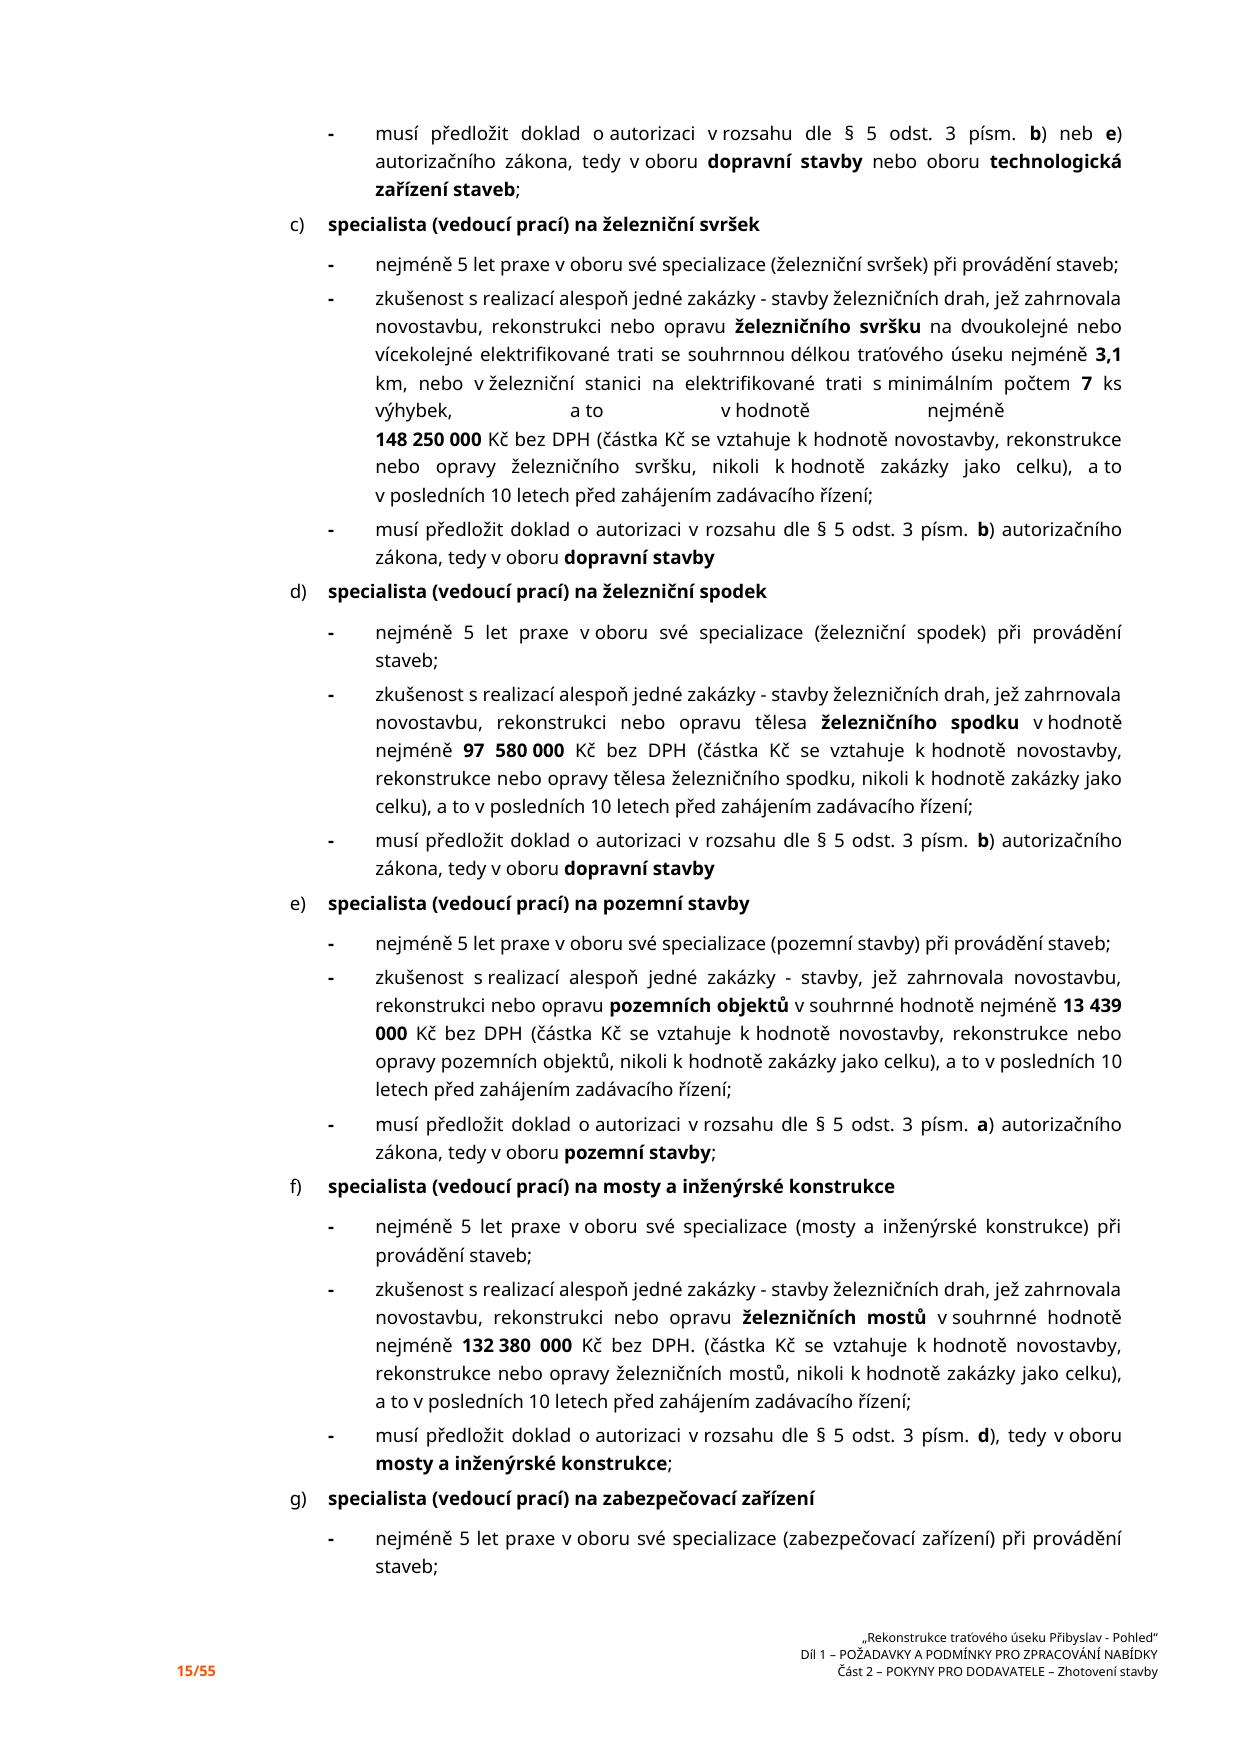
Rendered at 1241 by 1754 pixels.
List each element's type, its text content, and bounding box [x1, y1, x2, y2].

text nejméně 5 let praxe v oboru své specializace (železniční spodek) při provádění staveb; [328, 619, 1122, 672]
text nejméně 5 let praxe v oboru své specializace (mosty a inženýrské konstrukce) při provádění staveb; [328, 1214, 1122, 1267]
list specialista (vedoucí prací) na železniční svršek [289, 211, 1122, 236]
text zkušenost s realizací alespoň jedné zakázky - stavby železničních drah, jež zahrnovala novostavbu, rekonstrukci nebo opravu železničních mostů v souhrnné hodnotě nejméně 132 380 000 Kč bez DPH. (částka Kč se vztahuje k hodnotě novostavby, rekonstrukce nebo opravy železničních mostů, nikoli k hodnotě zakázky jako celku), a to v posledních 10 letech před zahájením zadávacího řízení; [328, 1276, 1122, 1414]
list specialista (vedoucí prací) na železniční spodek [289, 578, 1122, 604]
text musí předložit doklad o autorizaci v rozsahu dle § 5 odst. 3 písm. d), tedy v oboru mosty a inženýrské konstrukce; [328, 1422, 1122, 1476]
text zkušenost s realizací alespoň jedné zakázky - stavby, jež zahrnovala novostavbu, rekonstrukci nebo opravu pozemních objektů v souhrnné hodnotě nejméně 13 439 000 Kč bez DPH (částka Kč se vztahuje k hodnotě novostavby, rekonstrukce nebo opravy pozemních objektů, nikoli k hodnotě zakázky jako celku), a to v posledních 10 letech před zahájením zadávacího řízení; [328, 965, 1122, 1102]
text zkušenost s realizací alespoň jedné zakázky - stavby železničních drah, jež zahrnovala novostavbu, rekonstrukci nebo opravu tělesa železničního spodku v hodnotě nejméně 97 580 000 Kč bez DPH (částka Kč se vztahuje k hodnotě novostavby, rekonstrukce nebo opravy tělesa železničního spodku, nikoli k hodnotě zakázky jako celku), a to v posledních 10 letech před zahájením zadávacího řízení; [328, 681, 1122, 819]
text nejméně 5 let praxe v oboru své specializace (pozemní stavby) při provádění staveb; [328, 930, 1122, 956]
text musí předložit doklad o autorizaci v rozsahu dle § 5 odst. 3 písm. b) neb e) autorizačního zákona, tedy v oboru dopravní stavby nebo oboru technologická zařízení staveb; [328, 121, 1122, 202]
text musí předložit doklad o autorizaci v rozsahu dle § 5 odst. 3 písm. b) autorizačního zákona, tedy v oboru dopravní stavby [328, 828, 1122, 881]
text nejméně 5 let praxe v oboru své specializace (železniční svršek) při provádění staveb; [328, 251, 1122, 277]
list specialista (vedoucí prací) na zabezpečovací zařízení [289, 1485, 1122, 1510]
text nejméně 5 let praxe v oboru své specializace (zabezpečovací zařízení) při provádění staveb; [328, 1525, 1122, 1579]
text musí předložit doklad o autorizaci v rozsahu dle § 5 odst. 3 písm. b) autorizačního zákona, tedy v oboru dopravní stavby [328, 516, 1122, 570]
text musí předložit doklad o autorizaci v rozsahu dle § 5 odst. 3 písm. a) autorizačního zákona, tedy v oboru pozemní stavby; [328, 1111, 1122, 1164]
list specialista (vedoucí prací) na mosty a inženýrské konstrukce [289, 1173, 1122, 1199]
text zkušenost s realizací alespoň jedné zakázky - stavby železničních drah, jež zahrnovala novostavbu, rekonstrukci nebo opravu železničního svršku na dvoukolejné nebo vícekolejné elektrifikované trati se souhrnnou délkou traťového úseku nejméně 3,1 km, nebo v železniční stanici na elektrifikované trati s minimálním počtem 7 ks výhybek, a to v hodnotě nejméně 148 250 000 Kč bez DPH (částka Kč se vztahuje k hodnotě novostavby, rekonstrukce nebo opravy železničního svršku, nikoli k hodnotě zakázky jako celku), a to v posledních 10 letech před zahájením zadávacího řízení; [328, 286, 1122, 507]
list specialista (vedoucí prací) na pozemní stavby [289, 890, 1122, 915]
